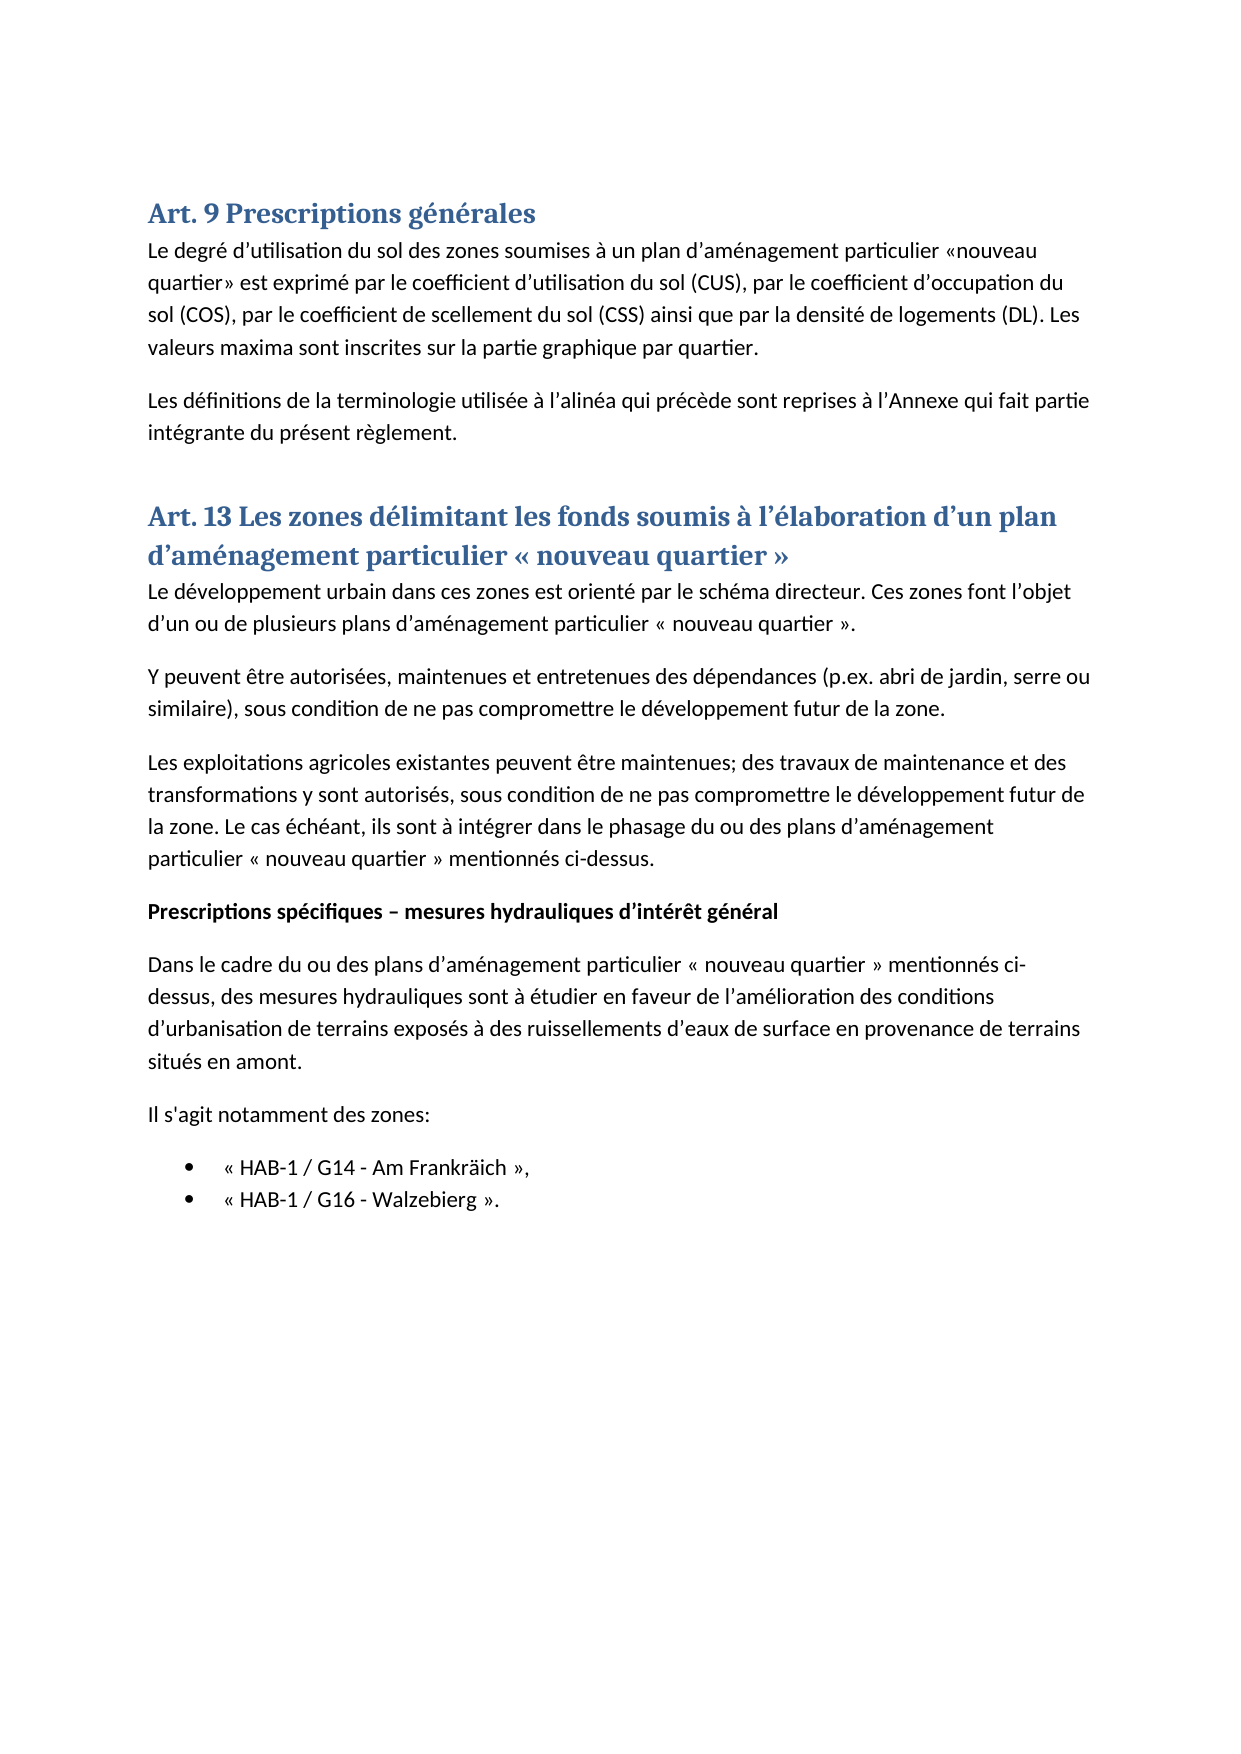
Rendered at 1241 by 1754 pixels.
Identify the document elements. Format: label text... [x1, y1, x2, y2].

text Prescriptions spécifiques – mesures hydrauliques d’intérêt général [148, 897, 1093, 925]
text Il s'agit notamment des zones: [148, 1100, 1093, 1128]
subtitle Art. 13 Les zones délimitant les fonds soumis à l’élaboration d’un plan d’aménagement particulier « nouveau quartier » [148, 500, 1093, 572]
text Le développement urbain dans ces zones est orienté par le schéma directeur. Ces zones font l’objet d’un ou de plusieurs plans d’aménagement particulier « nouveau quartier ». [148, 577, 1093, 637]
text Y peuvent être autorisées, maintenues et entretenues des dépendances (p.ex. abri de jardin, serre ou similaire), sous condition de ne pas compromettre le développement futur de la zone. [148, 662, 1093, 723]
text Dans le cadre du ou des plans d’aménagement particulier « nouveau quartier » mentionnés ci-dessus, des mesures hydrauliques sont à étudier en faveur de l’amélioration des conditions d’urbanisation de terrains exposés à des ruissellements d’eaux de surface en provenance de terrains situés en amont. [148, 950, 1093, 1075]
subtitle Art. 9 Prescriptions générales [148, 198, 1093, 231]
list « HAB-1 / G14 - Am Frankräich », [185, 1153, 1093, 1181]
text Les définitions de la terminologie utilisée à l’alinéa qui précède sont reprises à l’Annexe qui fait partie intégrante du présent règlement. [148, 386, 1093, 446]
list « HAB-1 / G16 - Walzebierg ». [185, 1185, 1093, 1213]
text Les exploitations agricoles existantes peuvent être maintenues; des travaux de maintenance et des transformations y sont autorisés, sous condition de ne pas compromettre le développement futur de la zone. Le cas échéant, ils sont à intégrer dans le phasage du ou des plans d’aménagement particulier « nouveau quartier » mentionnés ci-dessus. [148, 748, 1093, 872]
text Le degré d’utilisation du sol des zones soumises à un plan d’aménagement particulier «nouveau quartier» est exprimé par le coefficient d’utilisation du sol (CUS), par le coefficient d’occupation du sol (COS), par le coefficient de scellement du sol (CSS) ainsi que par la densité de logements (DL). Les valeurs maxima sont inscrites sur la partie graphique par quartier. [148, 236, 1093, 361]
